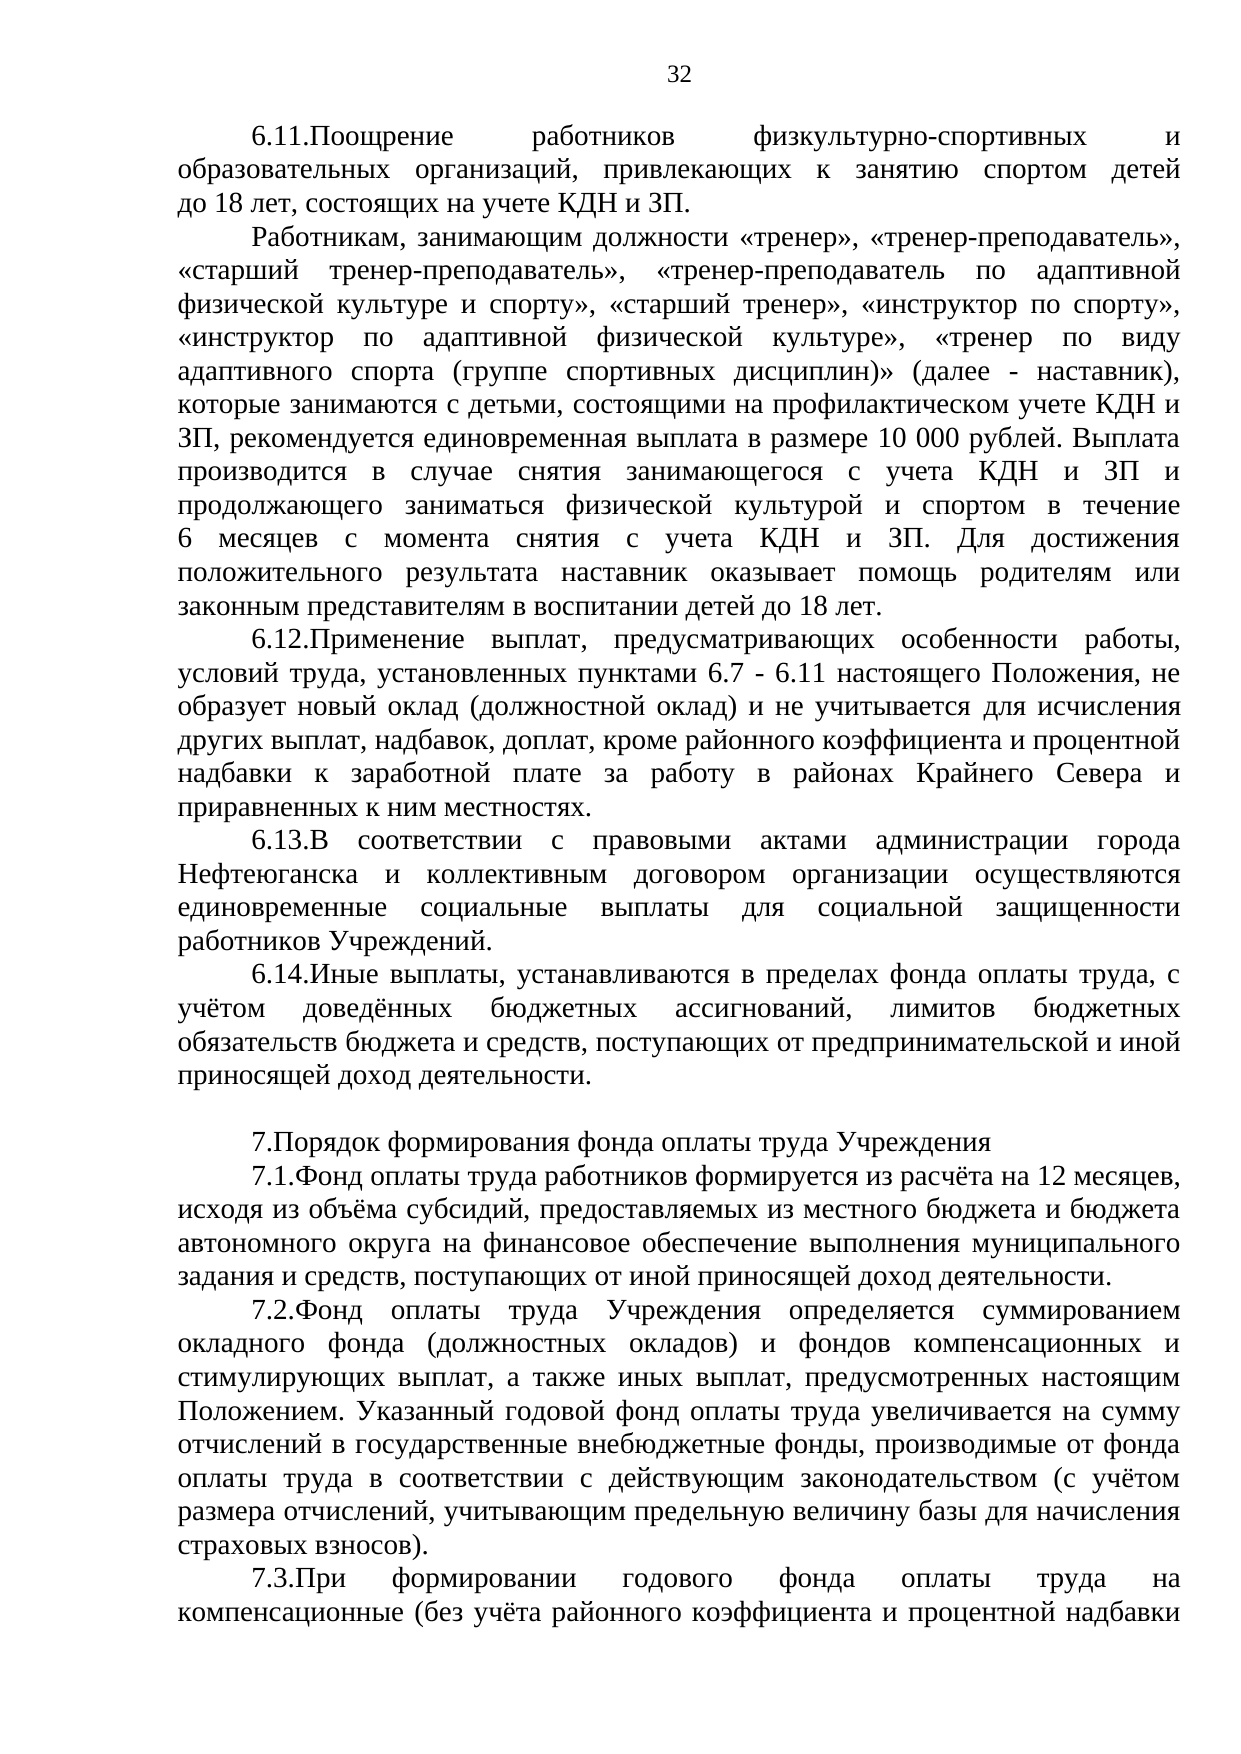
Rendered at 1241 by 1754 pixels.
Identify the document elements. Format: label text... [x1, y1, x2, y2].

text 6.12.Применение выплат, предусматривающих особенности работы, условий труда, установленных пунктами 6.7 - 6.11 настоящего Положения, не образует новый оклад (должностной оклад) и не учитывается для исчисления других выплат, надбавок, доплат, кроме районного коэффициента и процентной надбавки к заработной плате за работу в районах Крайнего Севера и приравненных к ним местностях. [177, 621, 1181, 822]
list 6.14.Иные выплаты, устанавливаются в пределах фонда оплаты труда, с учётом доведённых бюджетных ассигнований, лимитов бюджетных обязательств бюджета и средств, поступающих от предпринимательской и иной приносящей доход деятельности. [177, 957, 1181, 1091]
text 7.Порядок формирования фонда оплаты труда Учреждения [177, 1124, 1181, 1158]
text 6.11.Поощрение работников физкультурно-спортивных и образовательных организаций, привлекающих к занятию спортом детей до 18 лет, состоящих на учете КДН и ЗП. [177, 118, 1181, 219]
text 7.2.Фонд оплаты труда Учреждения определяется суммированием окладного фонда (должностных окладов) и фондов компенсационных и стимулирующих выплат, а также иных выплат, предусмотренных настоящим Положением. Указанный годовой фонд оплаты труда увеличивается на сумму отчислений в государственные внебюджетные фонды, производимые от фонда оплаты труда в соответствии с действующим законодательством (с учётом размера отчислений, учитывающим предельную величину базы для начисления страховых взносов). [177, 1292, 1181, 1560]
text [177, 1560, 1181, 1627]
text 7.1.Фонд оплаты труда работников формируется из расчёта на 12 месяцев, исходя из объёма субсидий, предоставляемых из местного бюджета и бюджета автономного округа на финансовое обеспечение выполнения муниципального задания и средств, поступающих от иной приносящей доход деятельности. [177, 1158, 1181, 1292]
text Работникам, занимающим должности «тренер», «тренер-преподаватель», «старший тренер-преподаватель», «тренер-преподаватель по адаптивной физической культуре и спорту», «старший тренер», «инструктор по спорту», «инструктор по адаптивной физической культуре», «тренер по виду адаптивного спорта (группе спортивных дисциплин)» (далее - наставник), которые занимаются с детьми, состоящими на профилактическом учете КДН и ЗП, рекомендуется единовременная выплата в размере 10 000 рублей. Выплата производится в случае снятия занимающегося с учета КДН и ЗП и продолжающего заниматься физической культурой и спортом в течение 6 месяцев с момента снятия с учета КДН и ЗП. Для достижения положительного результата наставник оказывает помощь родителям или законным представителям в воспитании детей до 18 лет. [177, 219, 1181, 621]
text 6.13.В соответствии с правовыми актами администрации города Нефтеюганска и коллективным договором организации осуществляются единовременные социальные выплаты для социальной защищенности работников Учреждений. [177, 822, 1181, 957]
